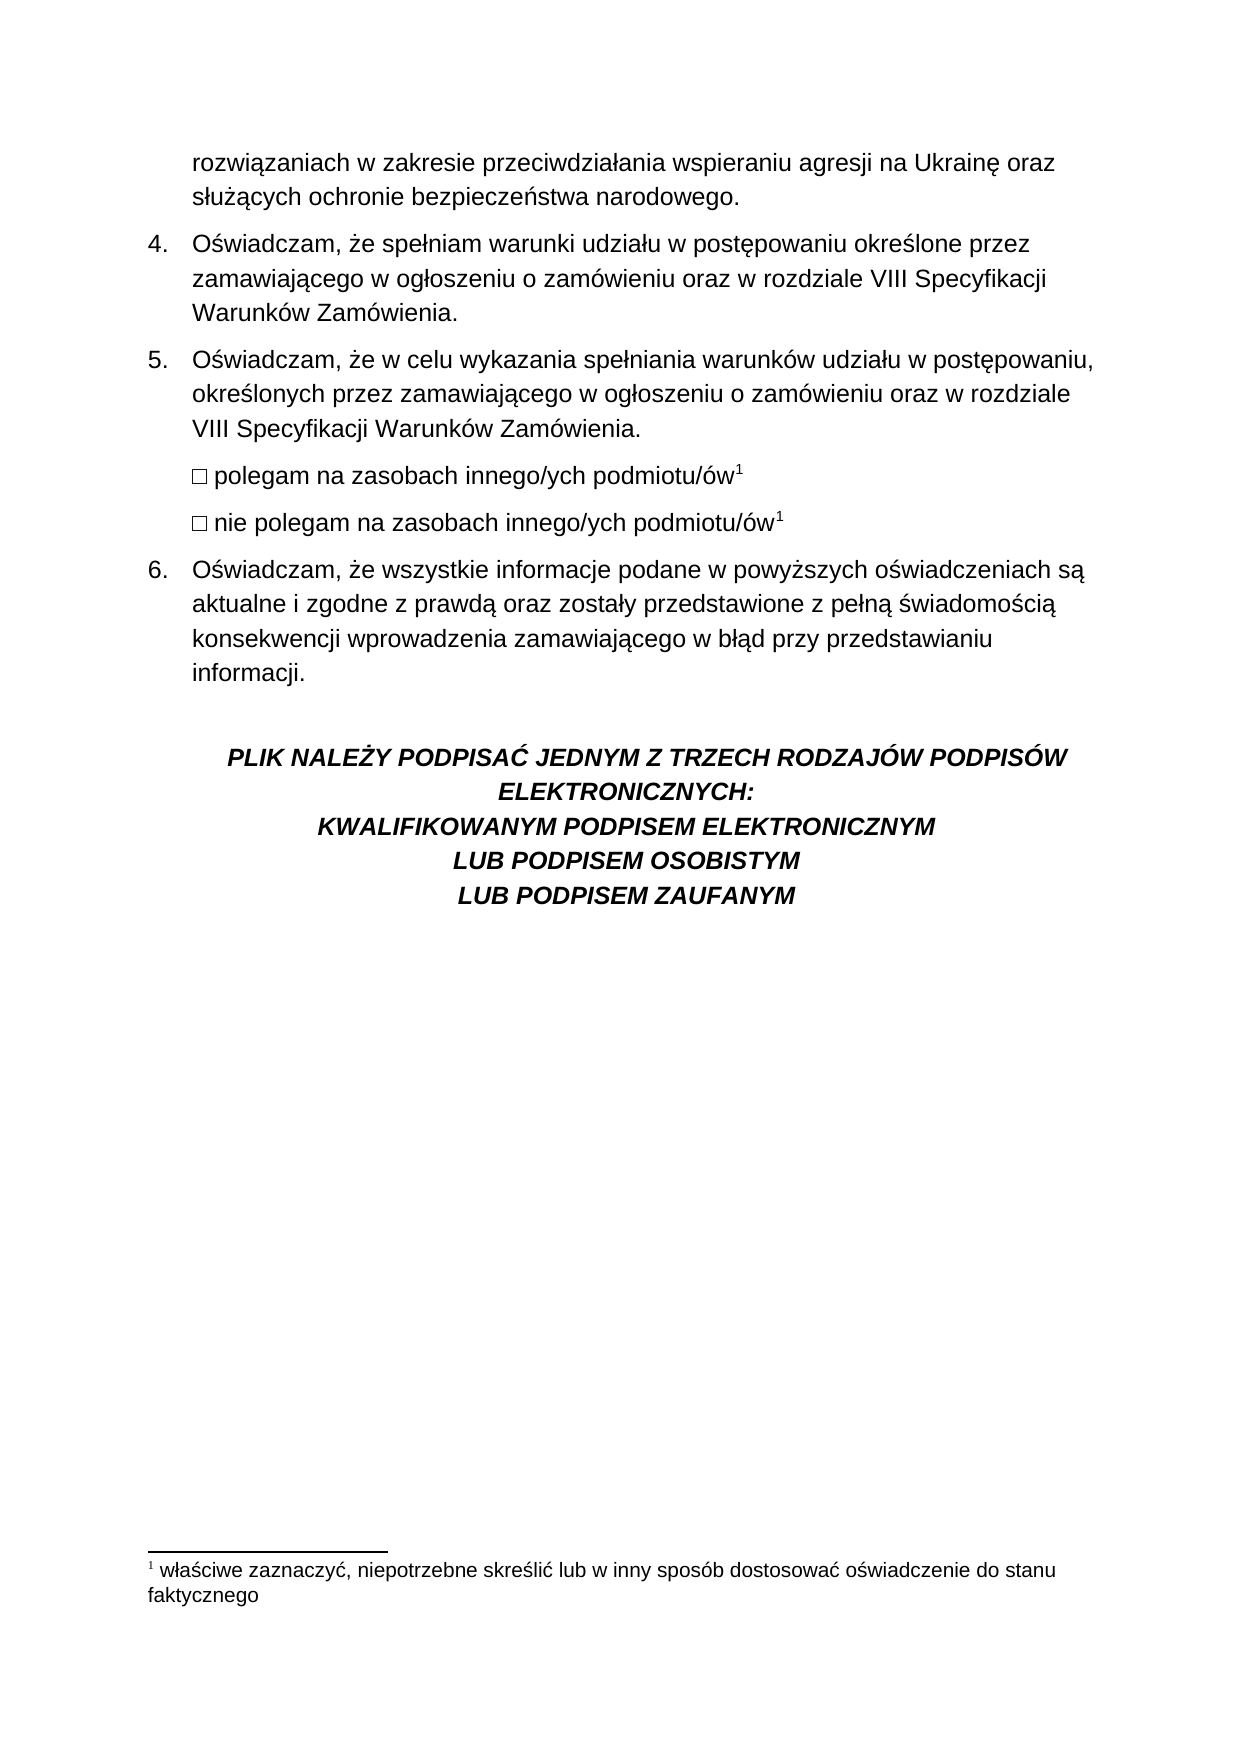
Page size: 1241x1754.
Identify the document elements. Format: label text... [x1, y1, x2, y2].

list PLIK NALEŻY PODPISAĆ JEDNYM Z TRZECH RODZAJÓW PODPISÓW [192, 743, 1104, 772]
list Oświadczam, że w celu wykazania spełniania warunków udziału w postępowaniu, określonych przez zamawiającego w ogłoszeniu o zamówieniu oraz w rozdziale VIII Specyfikacji Warunków Zamówienia. [148, 345, 1107, 443]
text KWALIFIKOWANYM PODPISEM ELEKTRONICZNYM [148, 812, 1107, 841]
text LUB PODPISEM ZAUFANYM [148, 881, 1107, 909]
list Oświadczam, że wszystkie informacje podane w powyższych oświadczeniach są aktualne i zgodne z prawdą oraz zostały przedstawione z pełną świadomością konsekwencji wprowadzenia zamawiającego w błąd przy przedstawianiu informacji. [148, 555, 1104, 687]
text ELEKTRONICZNYCH: [148, 777, 1107, 806]
list □ nie polegam na zasobach innego/ych podmiotu/ów1 [192, 508, 1107, 537]
text LUB PODPISEM OSOBISTYM [148, 846, 1107, 875]
list Oświadczam, że spełniam warunki udziału w postępowaniu określone przez zamawiającego w ogłoszeniu o zamówieniu oraz w rozdziale VIII Specyfikacji Warunków Zamówienia. [148, 229, 1107, 327]
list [148, 148, 1107, 211]
list □ polegam na zasobach innego/ych podmiotu/ów [192, 461, 1107, 490]
